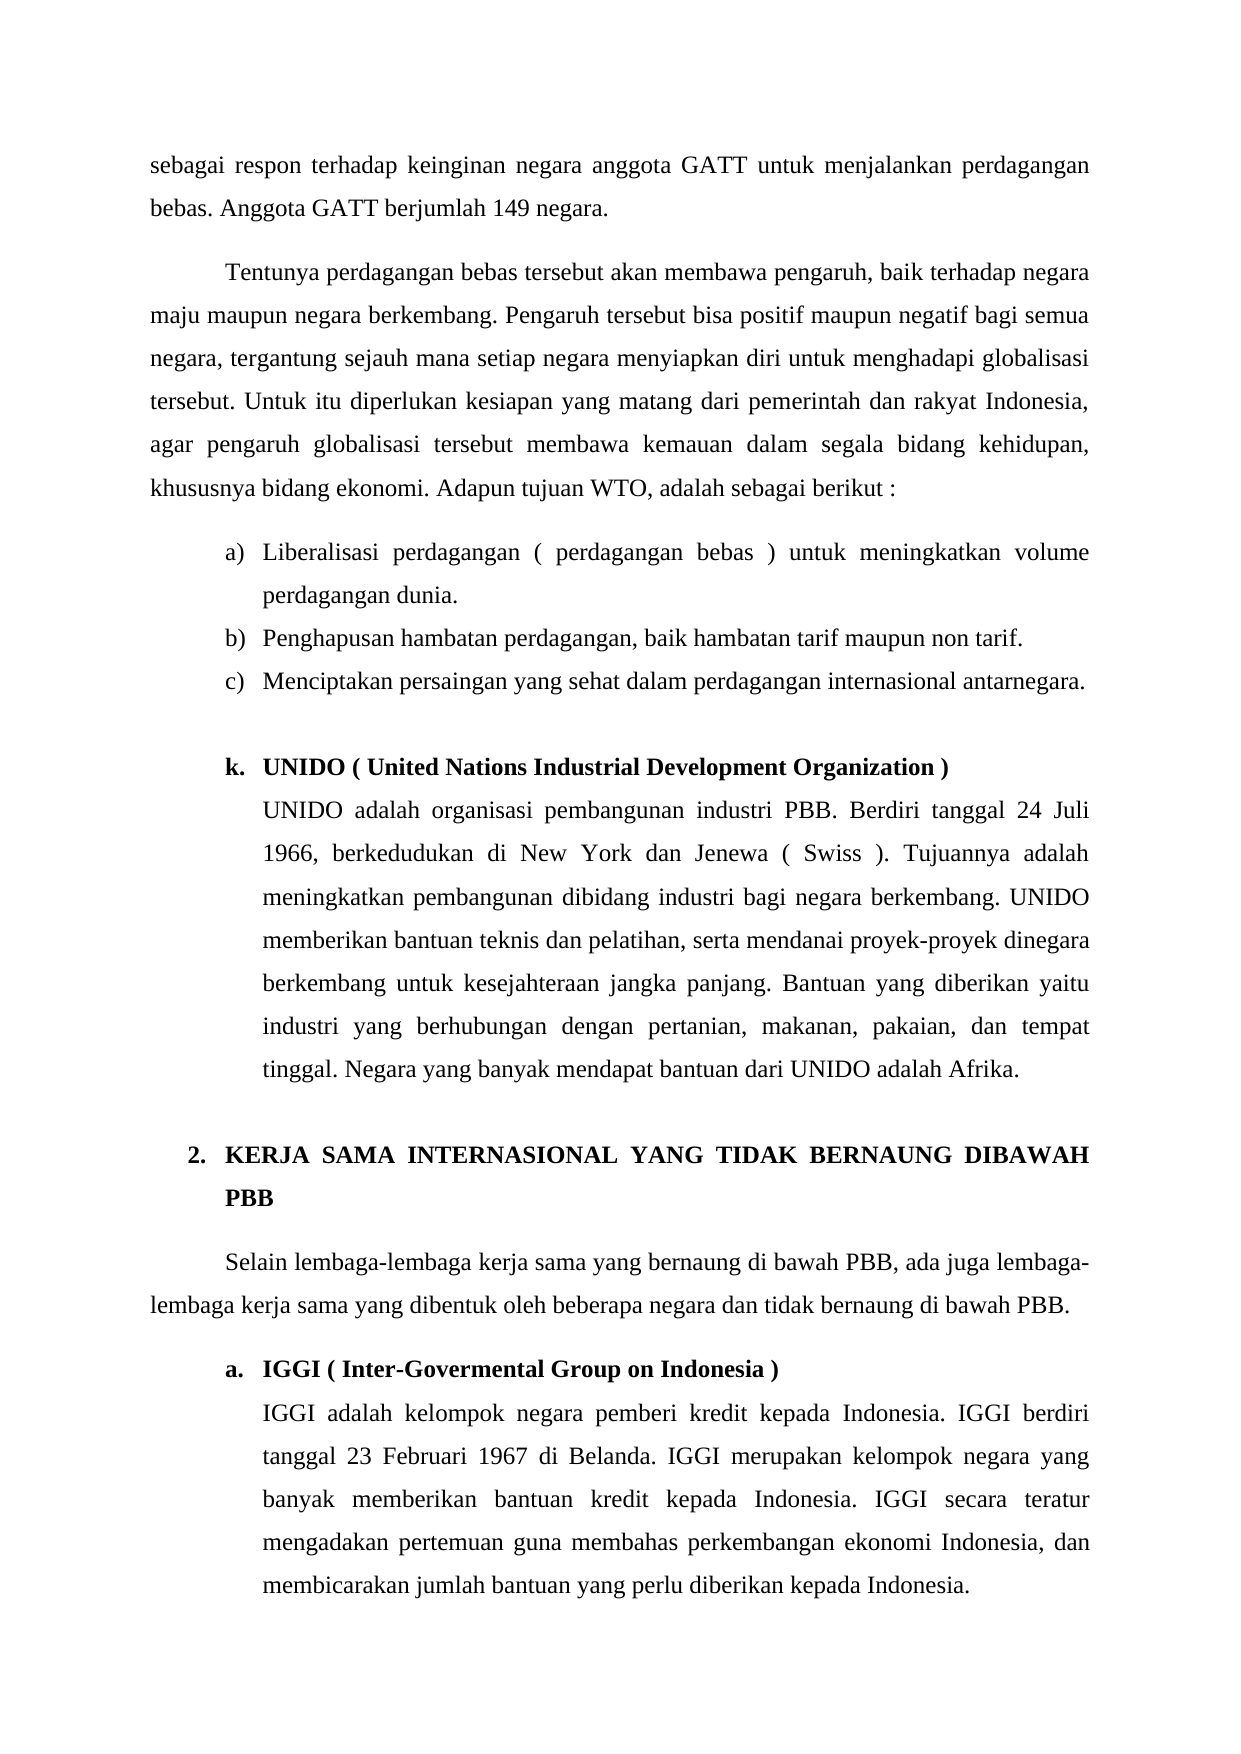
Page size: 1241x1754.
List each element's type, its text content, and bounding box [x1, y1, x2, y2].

list UNIDO adalah organisasi pembangunan industri PBB. Berdiri tanggal 24 Juli 1966, berkedudukan di New York dan Jenewa ( Swiss ). Tujuannya adalah meningkatkan pembangunan dibidang industri bagi negara berkembang. UNIDO memberikan bantuan teknis dan pelatihan, serta mendanai proyek-proyek dinegara berkembang untuk kesejahteraan jangka panjang. Bantuan yang diberikan yaitu industri yang berhubungan dengan pertanian, makanan, pakaian, dan tempat tinggal. Negara yang banyak mendapat bantuan dari UNIDO adalah Afrika. [262, 795, 1090, 1083]
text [150, 150, 1090, 222]
list Menciptakan persaingan yang sehat dalam perdagangan internasional antarnegara. [225, 666, 1090, 695]
list KERJA SAMA INTERNASIONAL YANG TIDAK BERNAUNG DIBAWAH PBB [187, 1140, 1090, 1212]
list IGGI ( Inter-Govermental Group on Indonesia ) [225, 1354, 1090, 1383]
list UNIDO ( United Nations Industrial Development Organization ) [225, 752, 1090, 781]
text Selain lembaga-lembaga kerja sama yang bernaung di bawah PBB, ada juga lembaga-lembaga kerja sama yang dibentuk oleh beberapa negara dan tidak bernaung di bawah PBB. [150, 1247, 1090, 1319]
list Penghapusan hambatan perdagangan, baik hambatan tarif maupun non tarif. [225, 623, 1090, 652]
list Liberalisasi perdagangan ( perdagangan bebas ) untuk meningkatkan volume perdagangan dunia. [225, 537, 1090, 608]
text Tentunya perdagangan bebas tersebut akan membawa pengaruh, baik terhadap negara maju maupun negara berkembang. Pengaruh tersebut bisa positif maupun negatif bagi semua negara, tergantung sejauh mana setiap negara menyiapkan diri untuk menghadapi globalisasi tersebut. Untuk itu diperlukan kesiapan yang matang dari pemerintah dan rakyat Indonesia, agar pengaruh globalisasi tersebut membawa kemauan dalam segala bidang kehidupan, khususnya bidang ekonomi. Adapun tujuan WTO, adalah sebagai berikut : [150, 257, 1090, 501]
list IGGI adalah kelompok negara pemberi kredit kepada Indonesia. IGGI berdiri tanggal 23 Februari 1967 di Belanda. IGGI merupakan kelompok negara yang banyak memberikan bantuan kredit kepada Indonesia. IGGI secara teratur mengadakan pertemuan guna membahas perkembangan ekonomi Indonesia, dan membicarakan jumlah bantuan yang perlu diberikan kepada Indonesia. [262, 1398, 1090, 1599]
